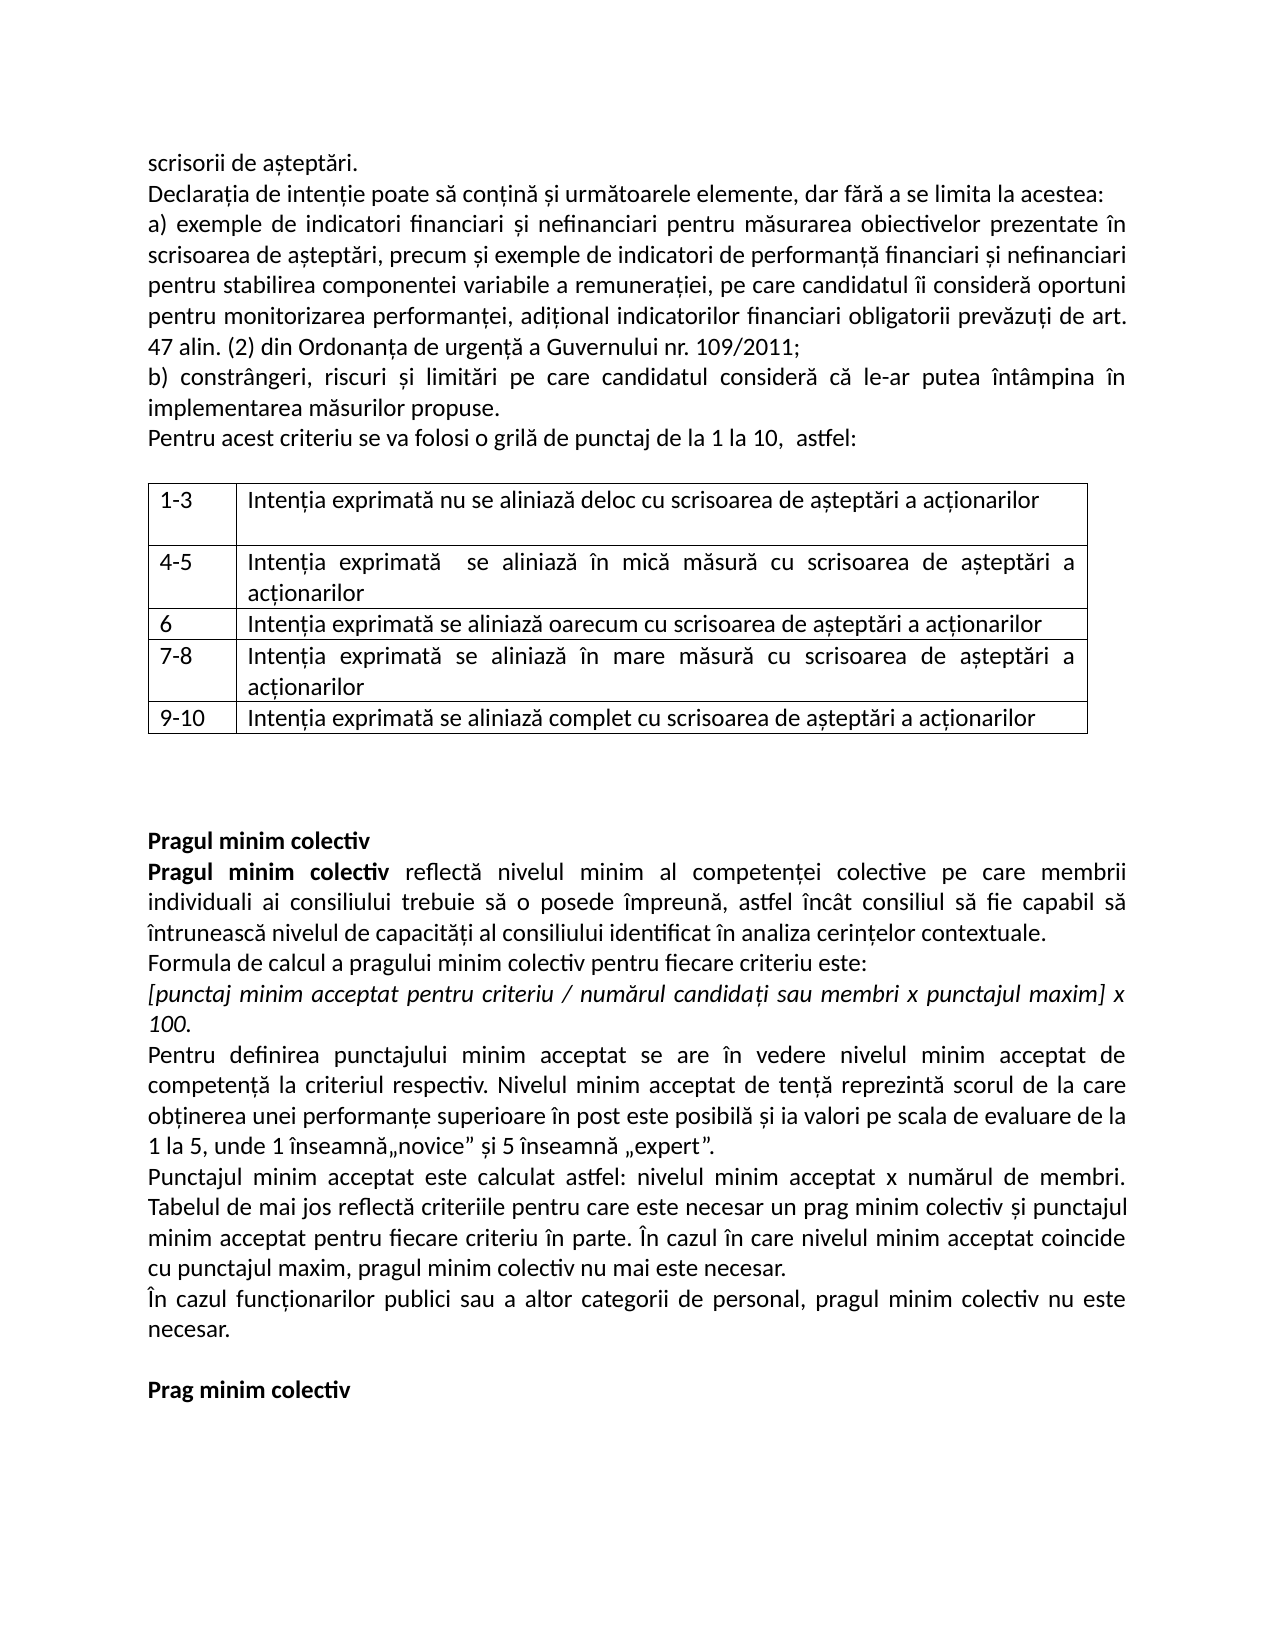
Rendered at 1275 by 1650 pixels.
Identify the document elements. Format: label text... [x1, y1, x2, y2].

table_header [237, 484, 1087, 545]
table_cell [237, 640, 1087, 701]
text Pentru acest criteriu se va folosi o grilă de punctaj de la 1 la 10, astfel: [148, 422, 1127, 453]
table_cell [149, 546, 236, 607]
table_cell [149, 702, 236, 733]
text Pentru definirea punctajului minim acceptat se are în vedere nivelul minim acceptat de competenţă la criteriul respectiv. Nivelul minim acceptat de tenţă reprezintă scorul de la care obţinerea unei performanţe superioare în post este posibilă şi ia valori pe scala de evaluare de la 1 la 5, unde 1 înseamnă„novice” şi 5 înseamnă „expert”. [148, 1039, 1127, 1161]
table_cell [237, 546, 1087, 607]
text [punctaj minim acceptat pentru criteriu / numărul candidaţi sau membri x punctajul maxim] x 100. [148, 978, 1127, 1039]
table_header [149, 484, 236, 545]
text a) exemple de indicatori financiari şi nefinanciari pentru măsurarea obiectivelor prezentate în scrisoarea de aşteptări, precum şi exemple de indicatori de performanţă financiari şi nefinanciari pentru stabilirea componentei variabile a remuneraţiei, pe care candidatul îi consideră oportuni pentru monitorizarea performanţei, adiţional indicatorilor financiari obligatorii prevăzuţi de art. 47 alin. (2) din Ordonanţa de urgenţă a Guvernului nr. 109/2011; [148, 209, 1127, 361]
text Declaraţia de intenţie poate să conţină şi următoarele elemente, dar fără a se limita la acestea: [148, 178, 1127, 209]
text Formula de calcul a pragului minim colectiv pentru fiecare criteriu este: [148, 947, 1127, 978]
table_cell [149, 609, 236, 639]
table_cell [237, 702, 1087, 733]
text Punctajul minim acceptat este calculat astfel: nivelul minim acceptat x numărul de membri. Tabelul de mai jos reflectă criteriile pentru care este necesar un prag minim colectiv şi punctajul minim acceptat pentru fiecare criteriu în parte. În cazul în care nivelul minim acceptat coincide cu punctajul maxim, pragul minim colectiv nu mai este necesar. [148, 1161, 1127, 1283]
text Pragul minim colectiv reflectă nivelul minim al competenţei colective pe care membrii individuali ai consiliului trebuie să o posede împreună, astfel încât consiliul să fie capabil să întrunească nivelul de capacităţi al consiliului identificat în analiza cerinţelor contextuale. [148, 856, 1127, 947]
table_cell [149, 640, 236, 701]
text Prag minim colectiv [148, 1375, 1127, 1405]
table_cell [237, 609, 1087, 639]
text Pragul minim colectiv [148, 825, 1127, 856]
text În cazul funcţionarilor publici sau a altor categorii de personal, pragul minim colectiv nu este necesar. [148, 1283, 1127, 1344]
text b) constrângeri, riscuri şi limitări pe care candidatul consideră că le-ar putea întâmpina în implementarea măsurilor propuse. [148, 361, 1127, 422]
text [148, 148, 1127, 178]
